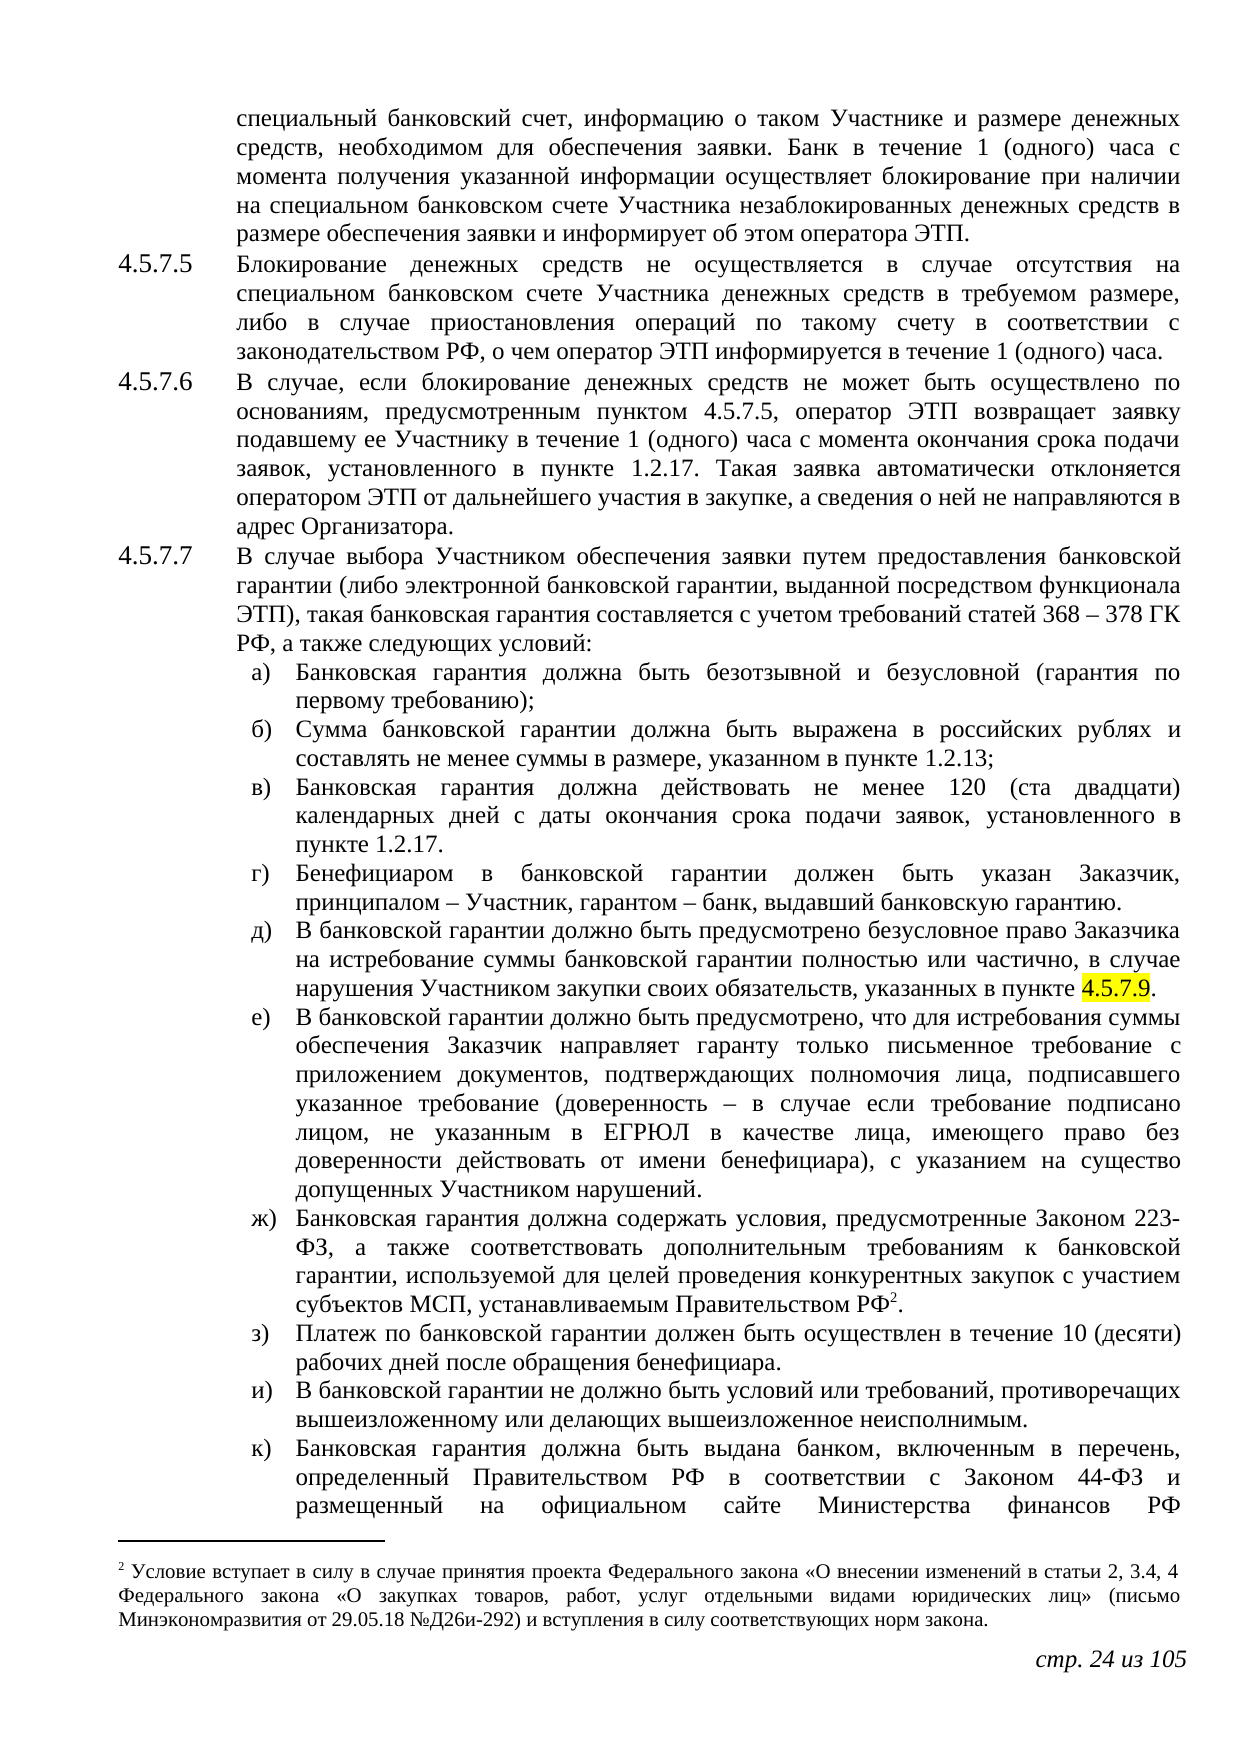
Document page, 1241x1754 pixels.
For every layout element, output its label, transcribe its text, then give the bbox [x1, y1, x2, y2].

text Сумма банковской гарантии должна быть выражена в российских рублях и составлять не менее суммы в размере, указанном в пункте 1.2.13; [251, 714, 1181, 772]
text Банковская гарантия должна быть безотзывной и безусловной (гарантия по первому требованию); [251, 657, 1181, 714]
text В банковской гарантии не должно быть условий или требований, противоречащих вышеизложенному или делающих вышеизложенное неисполнимым. [251, 1376, 1181, 1433]
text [251, 1433, 1181, 1519]
text Бенефициаром в банковской гарантии должен быть указан Заказчик, принципалом – Участник, гарантом – банк, выдавший банковскую гарантию. [251, 858, 1181, 916]
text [118, 103, 1181, 247]
text В случае, если блокирование денежных средств не может быть осуществлено по основаниям, предусмотренным пунктом 4.5.7.5, оператор ЭТП возвращает заявку подавшему ее Участнику в течение 1 (одного) часа с момента окончания срока подачи заявок, установленного в пункте 1.2.17. Такая заявка автоматически отклоняется оператором ЭТП от дальнейшего участия в закупке, а сведения о ней не направляются в адрес Организатора. [118, 364, 1181, 539]
text В случае выбора Участником обеспечения заявки путем предоставления банковской гарантии (либо электронной банковской гарантии, выданной посредством функционала ЭТП), такая банковская гарантия составляется с учетом требований статей 368 – 378 ГК РФ, а также следующих условий: [118, 539, 1181, 657]
text Блокирование денежных средств не осуществляется в случае отсутствия на специальном банковском счете Участника денежных средств в требуемом размере, либо в случае приостановления операций по такому счету в соответствии с законодательством РФ, о чем оператор ЭТП информируется в течение 1 (одного) часа. [118, 247, 1181, 364]
text Платеж по банковской гарантии должен быть осуществлен в течение 10 (десяти) рабочих дней после обращения бенефициара. [251, 1318, 1181, 1376]
text Банковская гарантия должна действовать не менее 120 (ста двадцати) календарных дней с даты окончания срока подачи заявок, установленного в пункте 1.2.17. [251, 772, 1181, 858]
text Банковская гарантия должна содержать условия, предусмотренные Законом 223-ФЗ, а также соответствовать дополнительным требованиям к банковской гарантии, используемой для целей проведения конкурентных закупок с участием субъектов МСП, устанавливаемым Правительством РФ. [251, 1203, 1181, 1318]
text В банковской гарантии должно быть предусмотрено, что для истребования суммы обеспечения Заказчик направляет гаранту только письменное требование с приложением документов, подтверждающих полномочия лица, подписавшего указанное требование (доверенность – в случае если требование подписано лицом, не указанным в ЕГРЮЛ в качестве лица, имеющего право без доверенности действовать от имени бенефициара), с указанием на существо допущенных Участником нарушений. [251, 1002, 1181, 1203]
text В банковской гарантии должно быть предусмотрено безусловное право Заказчика на истребование суммы банковской гарантии полностью или частично, в случае нарушения Участником закупки своих обязательств, указанных в пункте 4.5.7.9. [251, 916, 1181, 1002]
